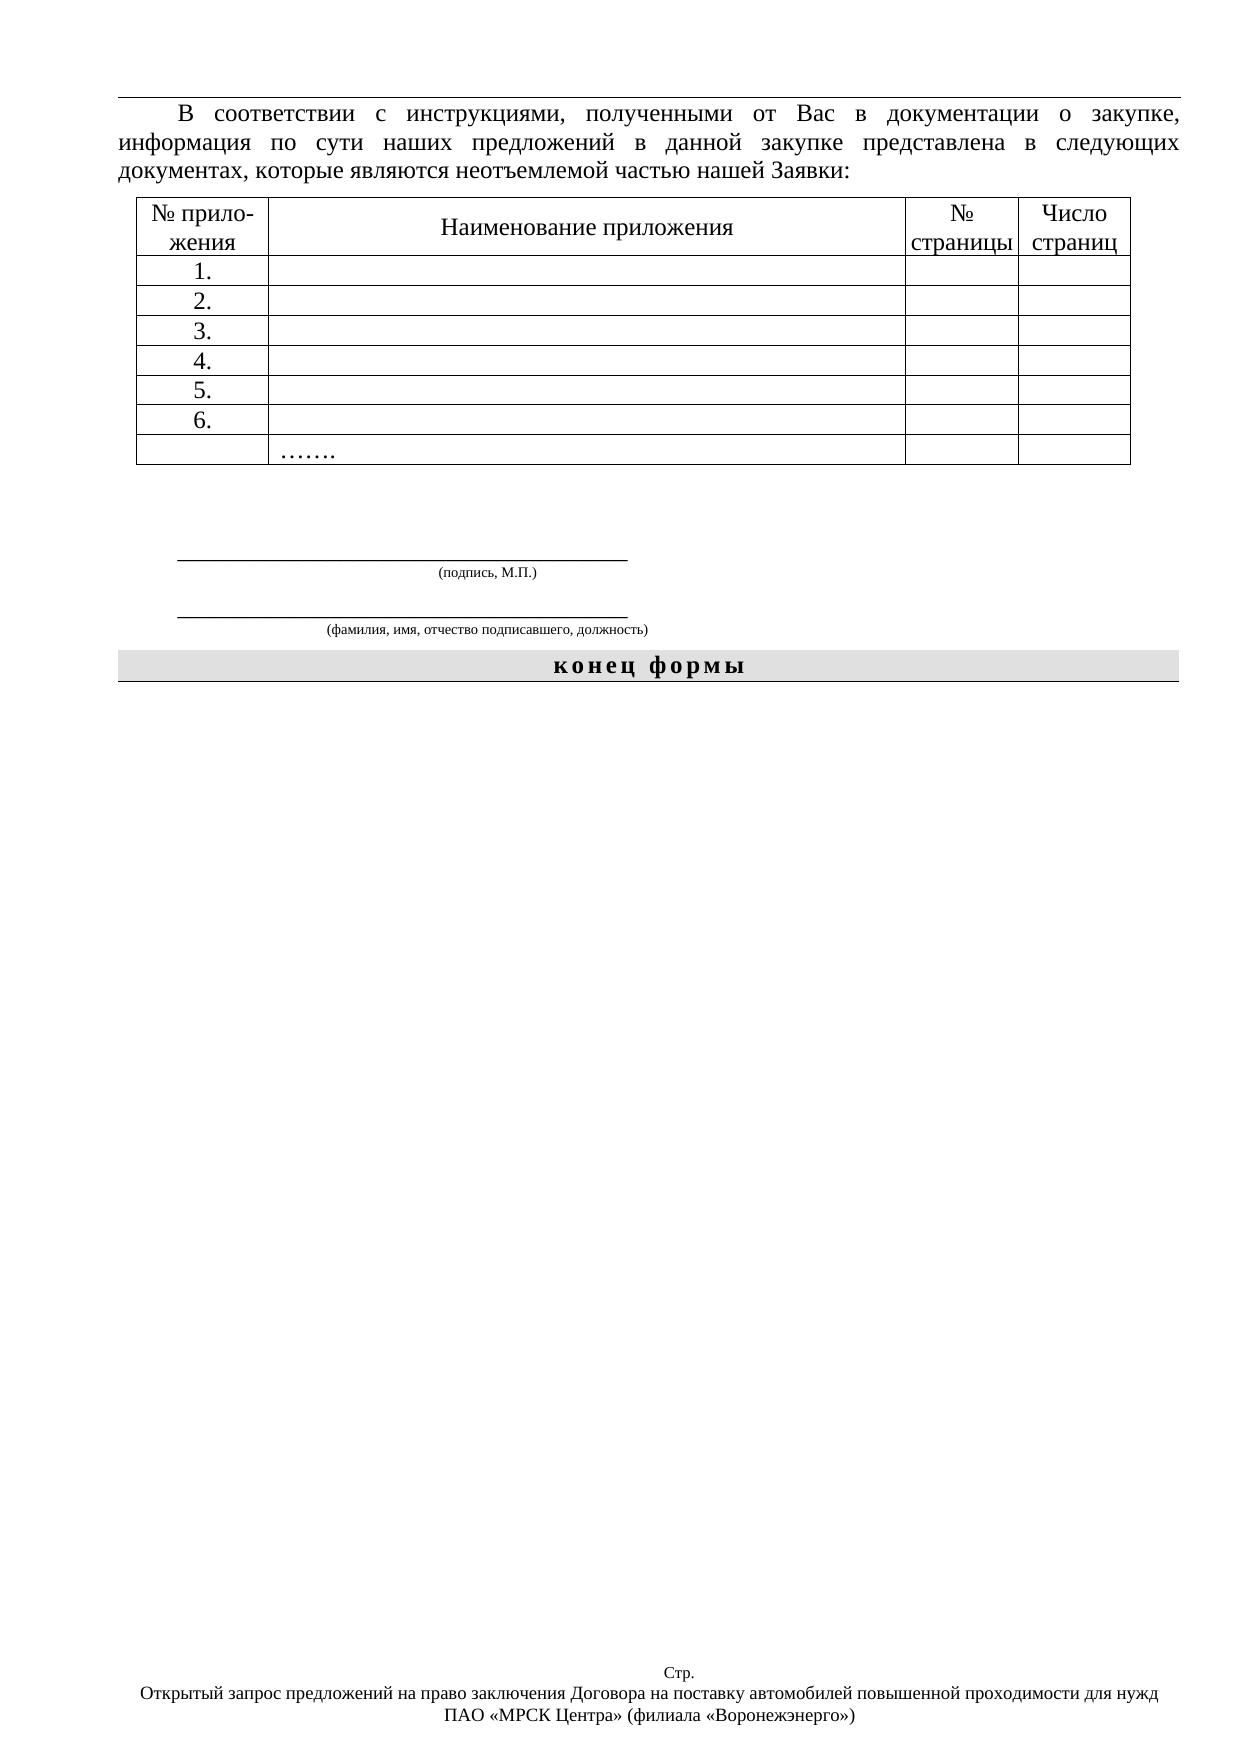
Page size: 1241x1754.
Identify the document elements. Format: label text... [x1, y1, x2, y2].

table_cell 3. [137, 316, 268, 345]
text (подпись, М.П.) [118, 564, 797, 592]
table_header № прило-жения [137, 198, 268, 255]
table_cell [1019, 316, 1130, 345]
table_cell 1. [137, 256, 268, 285]
table_cell [1019, 286, 1130, 315]
table_header Число страниц [1019, 198, 1130, 255]
table_cell [269, 376, 905, 404]
table_cell [269, 346, 905, 374]
table_cell [269, 286, 905, 315]
table_cell [906, 405, 1018, 434]
table_cell [906, 286, 1018, 315]
table_cell [269, 316, 905, 345]
text В соответствии с инструкциями, полученными от Вас в документации о закупке, информация по сути наших предложений в данной закупке представлена в следующих документах, которые являются неотъемлемой частью нашей Заявки: [118, 98, 1181, 184]
table_cell [269, 405, 905, 434]
text ____________________________________ [118, 535, 1181, 564]
table_cell [906, 346, 1018, 374]
text ____________________________________ [118, 592, 1181, 621]
table_cell [137, 435, 268, 464]
table_cell [269, 256, 905, 285]
table_header № страницы [906, 198, 1018, 255]
table_cell 5. [137, 376, 268, 404]
table_cell [1019, 435, 1130, 464]
table_cell [1019, 376, 1130, 404]
table_cell [906, 316, 1018, 345]
table_cell ……. [269, 435, 905, 464]
table_cell [1019, 346, 1130, 374]
table_cell [906, 376, 1018, 404]
table_cell [1019, 405, 1130, 434]
table_cell 2. [137, 286, 268, 315]
text конец формы [118, 650, 1179, 681]
table_cell 6. [137, 405, 268, 434]
table_cell 4. [137, 346, 268, 374]
table_cell [906, 256, 1018, 285]
text (фамилия, имя, отчество подписавшего, должность) [118, 621, 797, 650]
table_header Наименование приложения [269, 198, 905, 255]
table_cell [906, 435, 1018, 464]
table_cell [1019, 256, 1130, 285]
